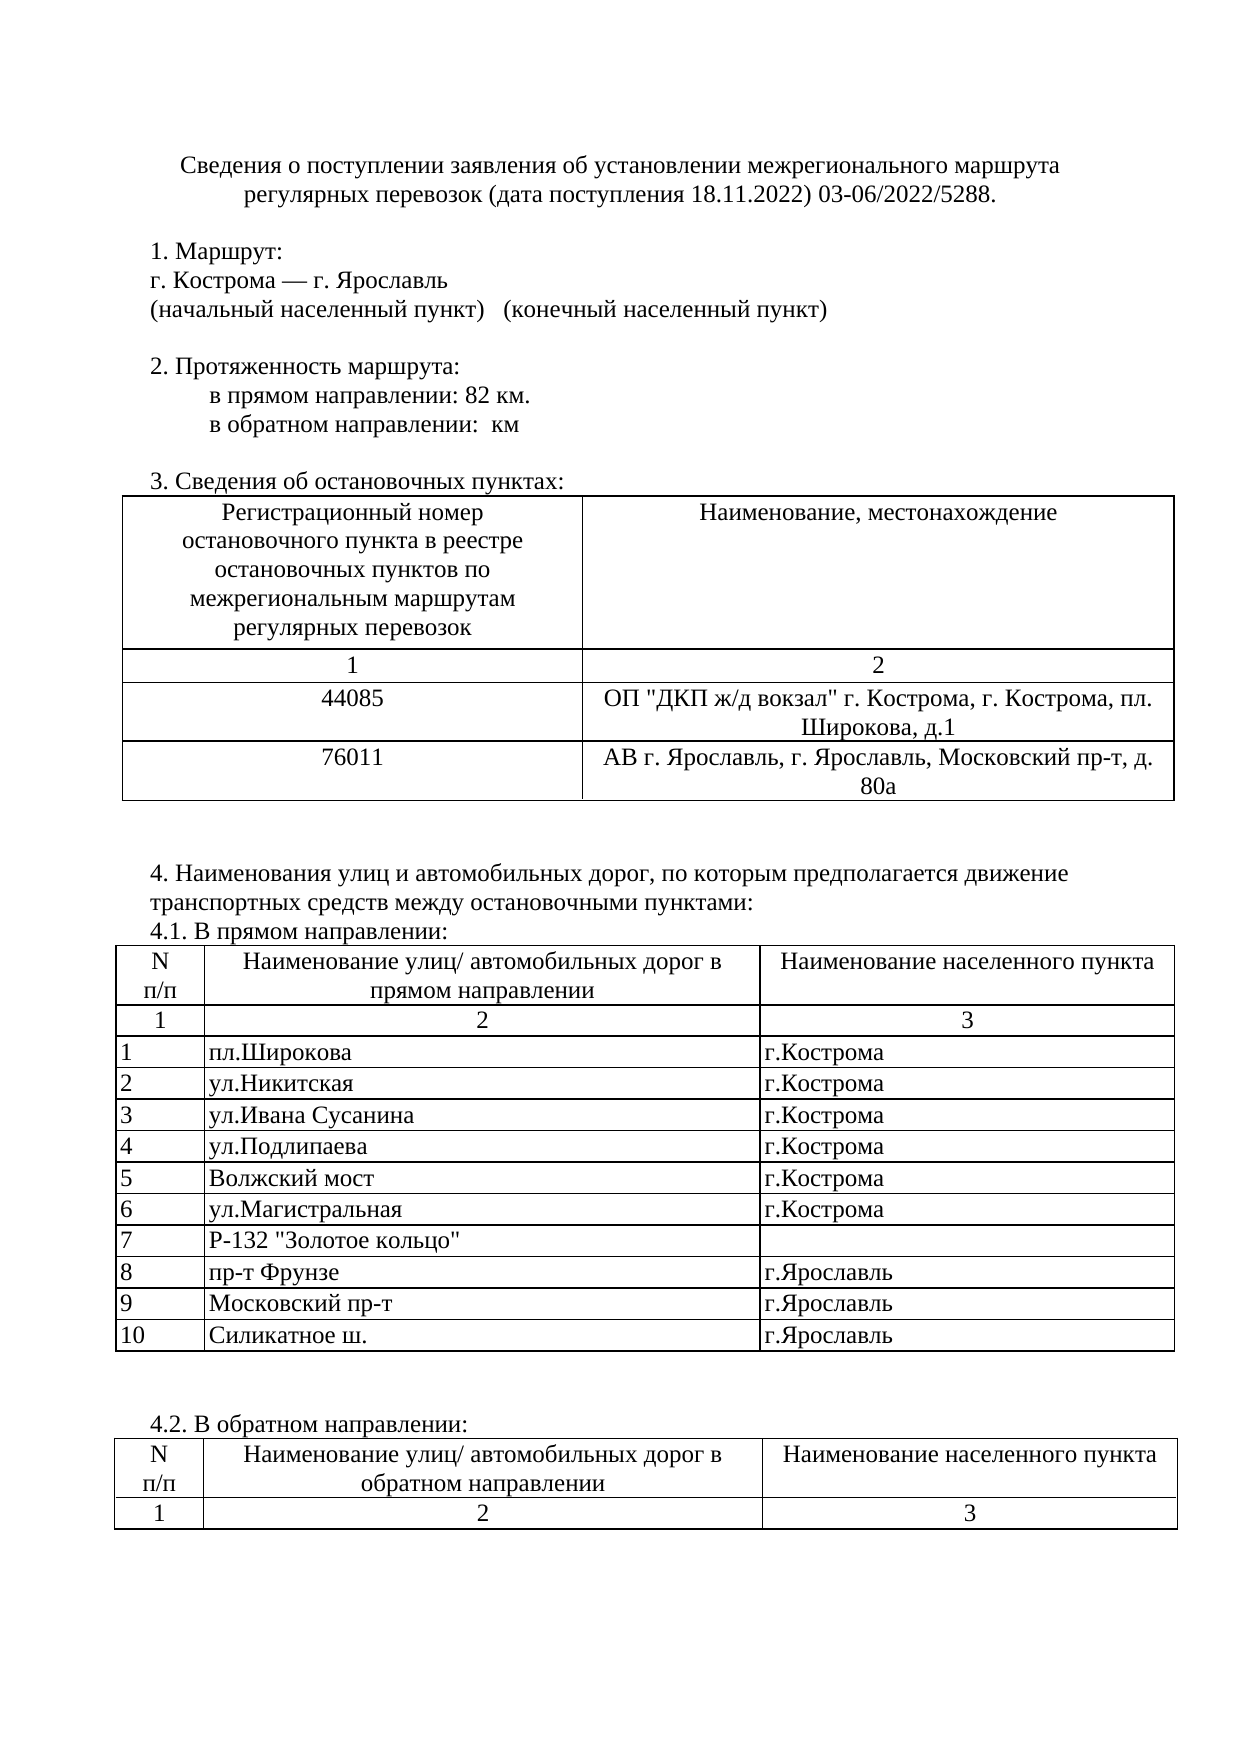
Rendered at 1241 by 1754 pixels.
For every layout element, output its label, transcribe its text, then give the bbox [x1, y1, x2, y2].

table_cell 7 [117, 1226, 204, 1256]
text 1. Маршрут: [150, 236, 1090, 265]
table_cell 4 [117, 1131, 204, 1161]
table_header Регистрационный номер остановочного пункта в реестре остановочных пунктов по межрегиональным маршрутам регулярных перевозок [123, 497, 582, 648]
table_cell 3 [117, 1100, 204, 1130]
table_cell пр-т Фрунзе [205, 1257, 759, 1287]
table_cell 1 [117, 1037, 204, 1067]
text 3. Сведения об остановочных пунктах: [150, 466, 1090, 495]
table_cell 1 [117, 1006, 204, 1035]
text г. Кострома — г. Ярославль [150, 265, 1090, 294]
table_cell 2 [204, 1498, 762, 1528]
table_cell 9 [117, 1289, 204, 1318]
table_cell ул.Никитская [205, 1068, 759, 1098]
text 4.1. В прямом направлении: [150, 916, 1090, 945]
text (начальный населенный пункт) (конечный населенный пункт) [150, 294, 1090, 322]
table_cell 2 [117, 1068, 204, 1098]
table_cell 5 [117, 1163, 204, 1193]
text в прямом направлении: 82 км. [150, 380, 1090, 409]
text 2. Протяженность маршрута: [150, 351, 1090, 380]
table_cell 1 [123, 650, 582, 681]
table_cell 2 [583, 650, 1173, 681]
table_cell г.Кострома [761, 1194, 1174, 1224]
text 4. Наименования улиц и автомобильных дорог, по которым предполагается движение транспортных средств между остановочными пунктами: [150, 858, 1090, 916]
table_cell [761, 1226, 1174, 1256]
table_header Наименование улиц/ автомобильных дорог в обратном направлении [204, 1439, 762, 1497]
text в обратном направлении: км [150, 409, 1090, 437]
table_cell 3 [761, 1006, 1174, 1035]
table_cell Московский пр-т [205, 1289, 759, 1318]
table_cell г.Ярославль [761, 1257, 1174, 1287]
table_cell г.Кострома [761, 1037, 1174, 1067]
table_cell г.Кострома [761, 1131, 1174, 1161]
table_cell г.Кострома [761, 1068, 1174, 1098]
table_header Наименование, местонахождение [583, 497, 1173, 648]
table_header Наименование населенного пункта [763, 1439, 1177, 1497]
table_header N п/п [115, 1439, 203, 1497]
table_cell 10 [117, 1320, 204, 1350]
table_cell г.Ярославль [761, 1320, 1174, 1350]
table_cell г.Кострома [761, 1163, 1174, 1193]
table_cell 6 [117, 1194, 204, 1224]
table_cell АВ г. Ярославль, г. Ярославль, Московский пр-т, д. 80а [583, 742, 1173, 799]
table_cell ул.Подлипаева [205, 1131, 759, 1161]
table_cell ул.Магистральная [205, 1194, 759, 1224]
table_header Наименование населенного пункта [761, 946, 1174, 1004]
text Сведения о поступлении заявления об установлении межрегионального маршрута регулярных перевозок (дата поступления 18.11.2022) 03-06/2022/5288. [150, 150, 1090, 207]
table_cell 44085 [123, 683, 582, 740]
table_cell ул.Ивана Сусанина [205, 1100, 759, 1130]
table_cell 2 [205, 1006, 759, 1035]
table_cell г.Кострома [761, 1100, 1174, 1130]
table_header N п/п [117, 946, 204, 1004]
table_cell Р-132 "Золотое кольцо" [205, 1226, 759, 1256]
table_cell Силикатное ш. [205, 1320, 759, 1350]
table_cell 8 [117, 1257, 204, 1287]
table_cell 76011 [123, 742, 582, 799]
table_cell Волжский мост [205, 1163, 759, 1193]
text 4.2. В обратном направлении: [150, 1409, 1090, 1438]
table_header Наименование улиц/ автомобильных дорог в прямом направлении [205, 946, 759, 1004]
table_cell 3 [763, 1497, 1177, 1528]
table_cell пл.Широкова [205, 1037, 759, 1067]
table_cell 1 [115, 1498, 203, 1528]
table_cell г.Ярославль [761, 1289, 1174, 1318]
table_cell ОП "ДКП ж/д вокзал" г. Кострома, г. Кострома, пл. Широкова, д.1 [583, 683, 1173, 740]
